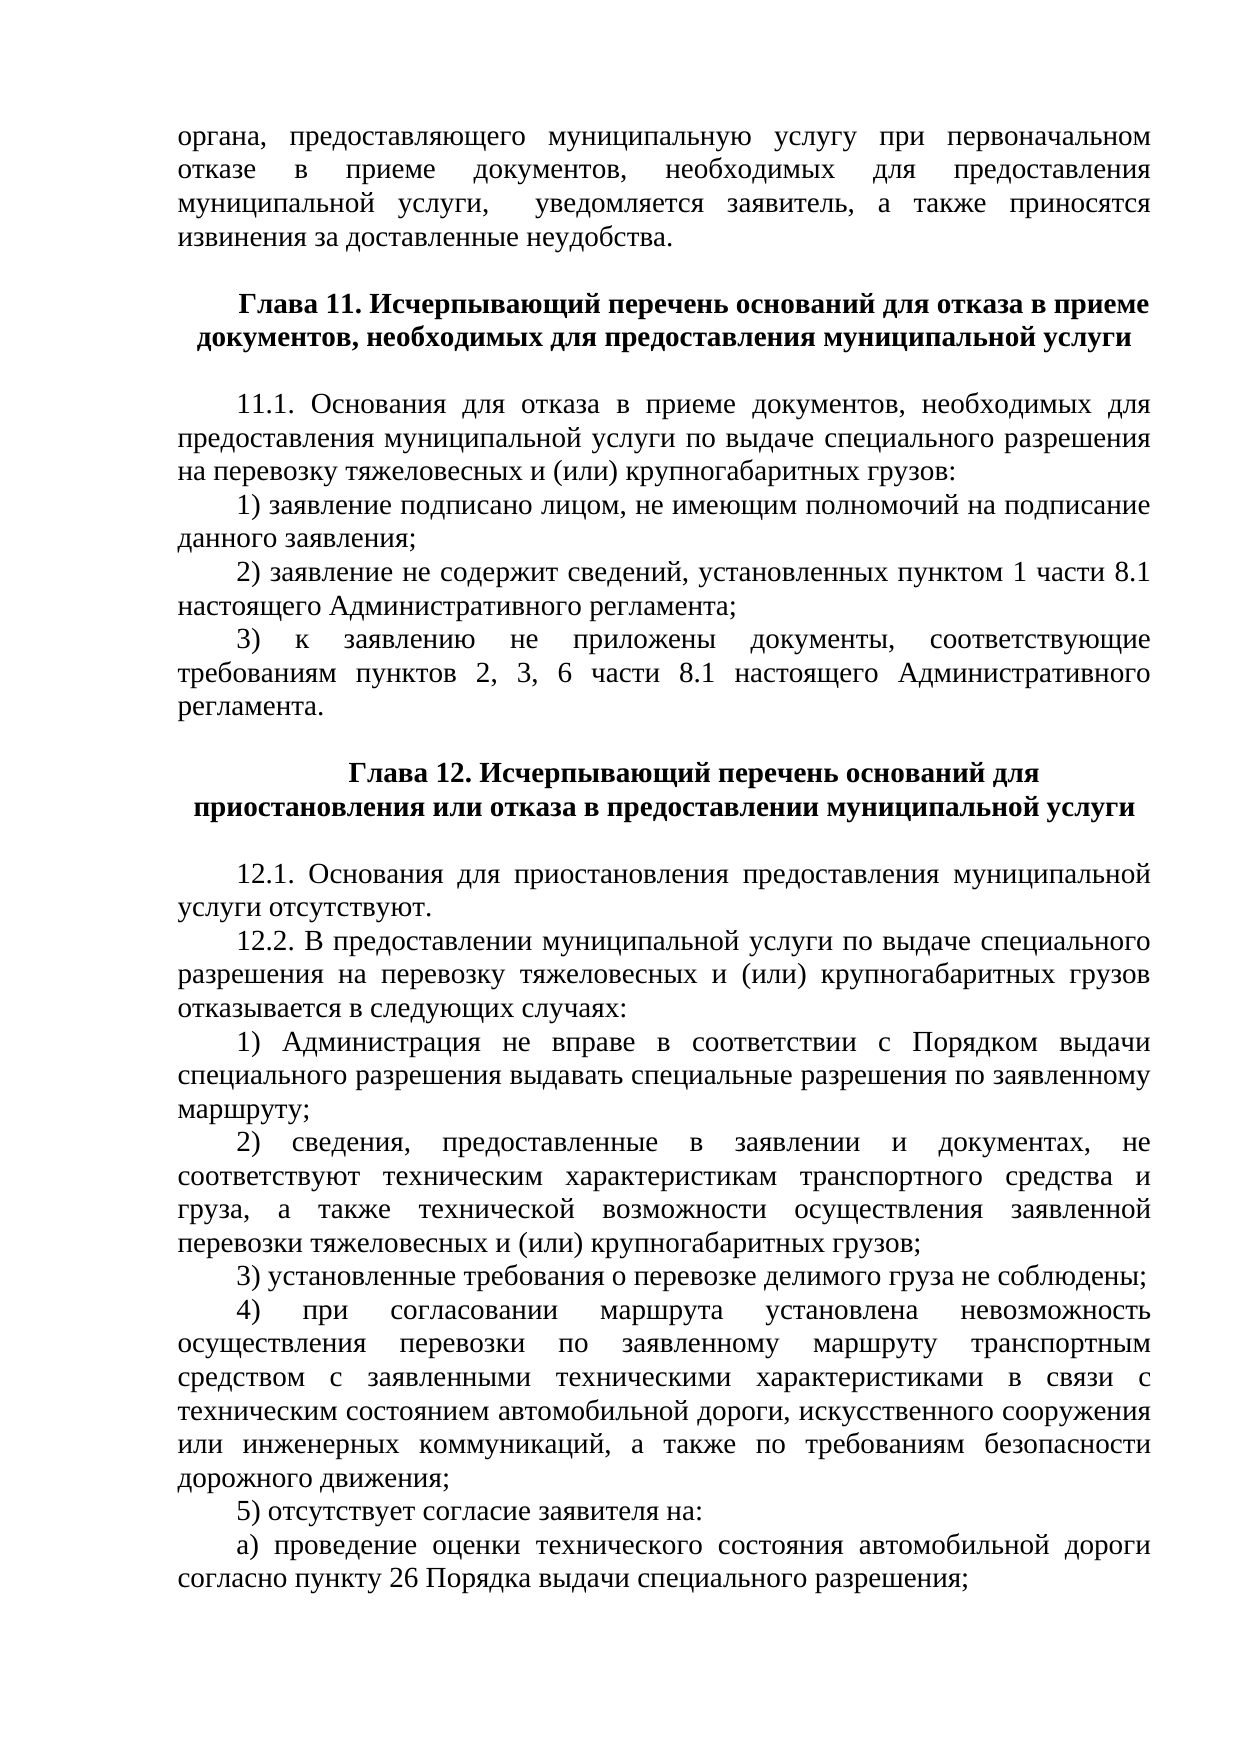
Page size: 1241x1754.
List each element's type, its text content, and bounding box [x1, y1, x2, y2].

text Глава 12. Исчерпывающий перечень оснований для приостановления или отказа в предоставлении муниципальной услуги [177, 755, 1152, 822]
text 1) заявление подписано лицом, не имеющим полномочий на подписание данного заявления; [177, 487, 1152, 554]
text 1) Администрация не вправе в соответствии с Порядком выдачи специального разрешения выдавать специальные разрешения по заявленному маршруту; [177, 1024, 1152, 1124]
text 11.1. Основания для отказа в приеме документов, необходимых для предоставления муниципальной услуги по выдаче специального разрешения на перевозку тяжеловесных и (или) крупногабаритных грузов: [177, 386, 1152, 487]
text а) проведение оценки технического состояния автомобильной дороги согласно пункту 26 Порядка выдачи специального разрешения; [177, 1527, 1152, 1594]
text 12.1. Основания для приостановления предоставления муниципальной услуги отсутствуют. [177, 856, 1152, 923]
text 12.2. В предоставлении муниципальной услуги по выдаче специального разрешения на перевозку тяжеловесных и (или) крупногабаритных грузов отказывается в следующих случаях: [177, 923, 1152, 1024]
text 2) заявление не содержит сведений, установленных пунктом 1 части 8.1 настоящего Административного регламента; [177, 554, 1152, 621]
text 4) при согласовании маршрута установлена невозможность осуществления перевозки по заявленному маршруту транспортным средством с заявленными техническими характеристиками в связи с техническим состоянием автомобильной дороги, искусственного сооружения или инженерных коммуникаций, а также по требованиям безопасности дорожного движения; [177, 1292, 1152, 1493]
text 5) отсутствует согласие заявителя на: [177, 1493, 1152, 1527]
text 3) установленные требования о перевозке делимого груза не соблюдены; [177, 1258, 1152, 1292]
text Глава 11. Исчерпывающий перечень оснований для отказа в приеме документов, необходимых для предоставления муниципальной услуги [177, 286, 1152, 353]
text 2) сведения, предоставленные в заявлении и документах, не соответствуют техническим характеристикам транспортного средства и груза, а также технической возможности осуществления заявленной перевозки тяжеловесных и (или) крупногабаритных грузов; [177, 1124, 1152, 1258]
text 3) к заявлению не приложены документы, соответствующие требованиям пунктов 2, 3, 6 части 8.1 настоящего Административного регламента. [177, 621, 1152, 722]
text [177, 118, 1152, 252]
